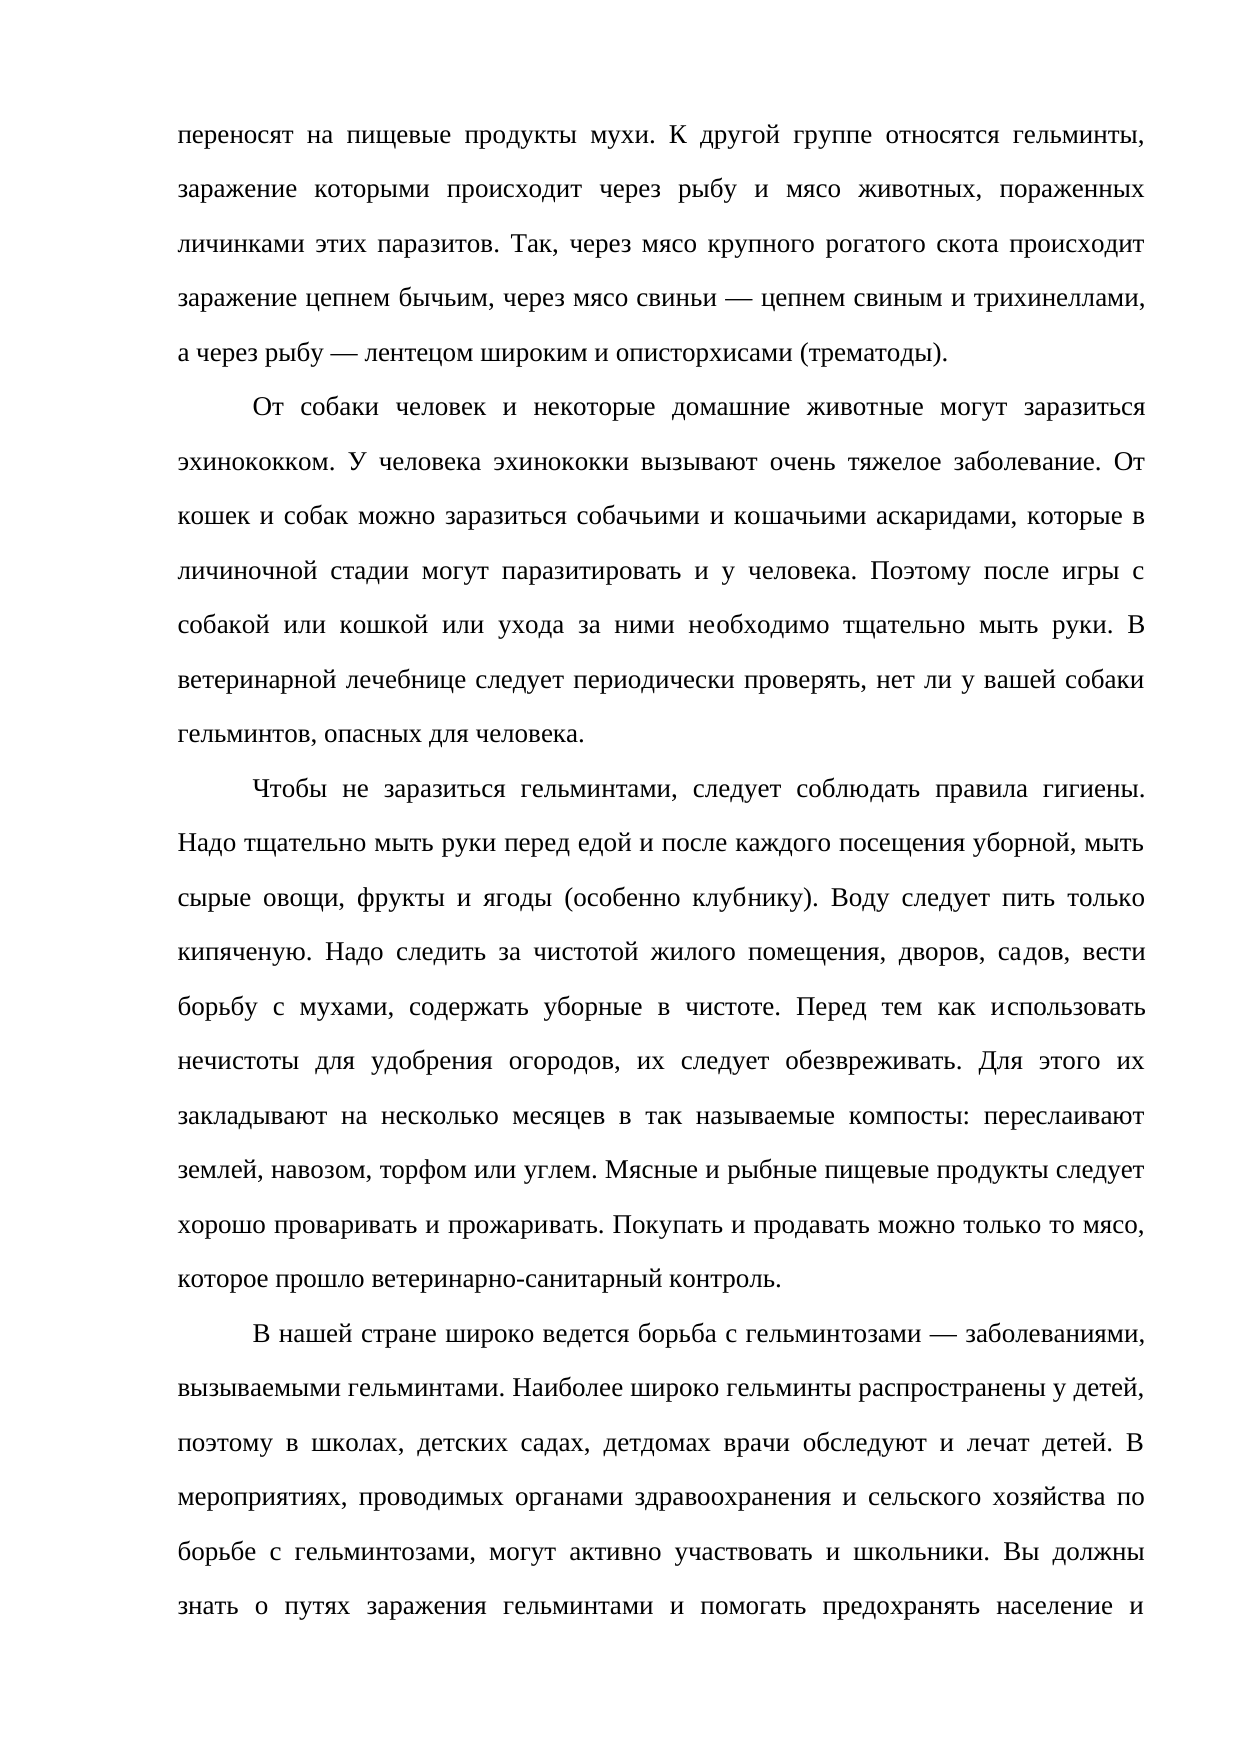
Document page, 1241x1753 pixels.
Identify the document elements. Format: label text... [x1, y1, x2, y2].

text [177, 118, 1146, 367]
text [177, 1317, 1146, 1620]
text От собаки человек и некоторые домашние животные могут заразиться эхинококком. У человека эхинококки вызывают очень тяжелое заболевание. От кошек и собак можно заразиться собачьими и кошачьими аскаридами, которые в личиночной стадии могут паразитировать и у человека. Поэтому после игры с собакой или кошкой или ухода за ними необходимо тщательно мыть руки. В ветеринарной лечебнице следует периодически проверять, нет ли у вашей собаки гельминтов, опасных для человека. [177, 391, 1146, 748]
text Чтобы не заразиться гельминтами, следует соблюдать правила гигиены. Надо тщательно мыть руки перед едой и после каждого посещения уборной, мыть сырые овощи, фрукты и ягоды (особенно клубнику). Воду следует пить только кипяченую. Надо следить за чистотой жилого помещения, дворов, садов, вести борьбу с мухами, содержать уборные в чистоте. Перед тем как использовать нечистоты для удобрения огородов, их следует обезвреживать. Для этого их закладывают на несколько месяцев в так называемые компосты: переслаивают землей, навозом, торфом или углем. Мясные и рыбные пищевые продукты следует хорошо проваривать и прожаривать. Покупать и продавать можно только то мясо, которое прошло ветеринарно-санитарный контроль. [177, 772, 1146, 1293]
